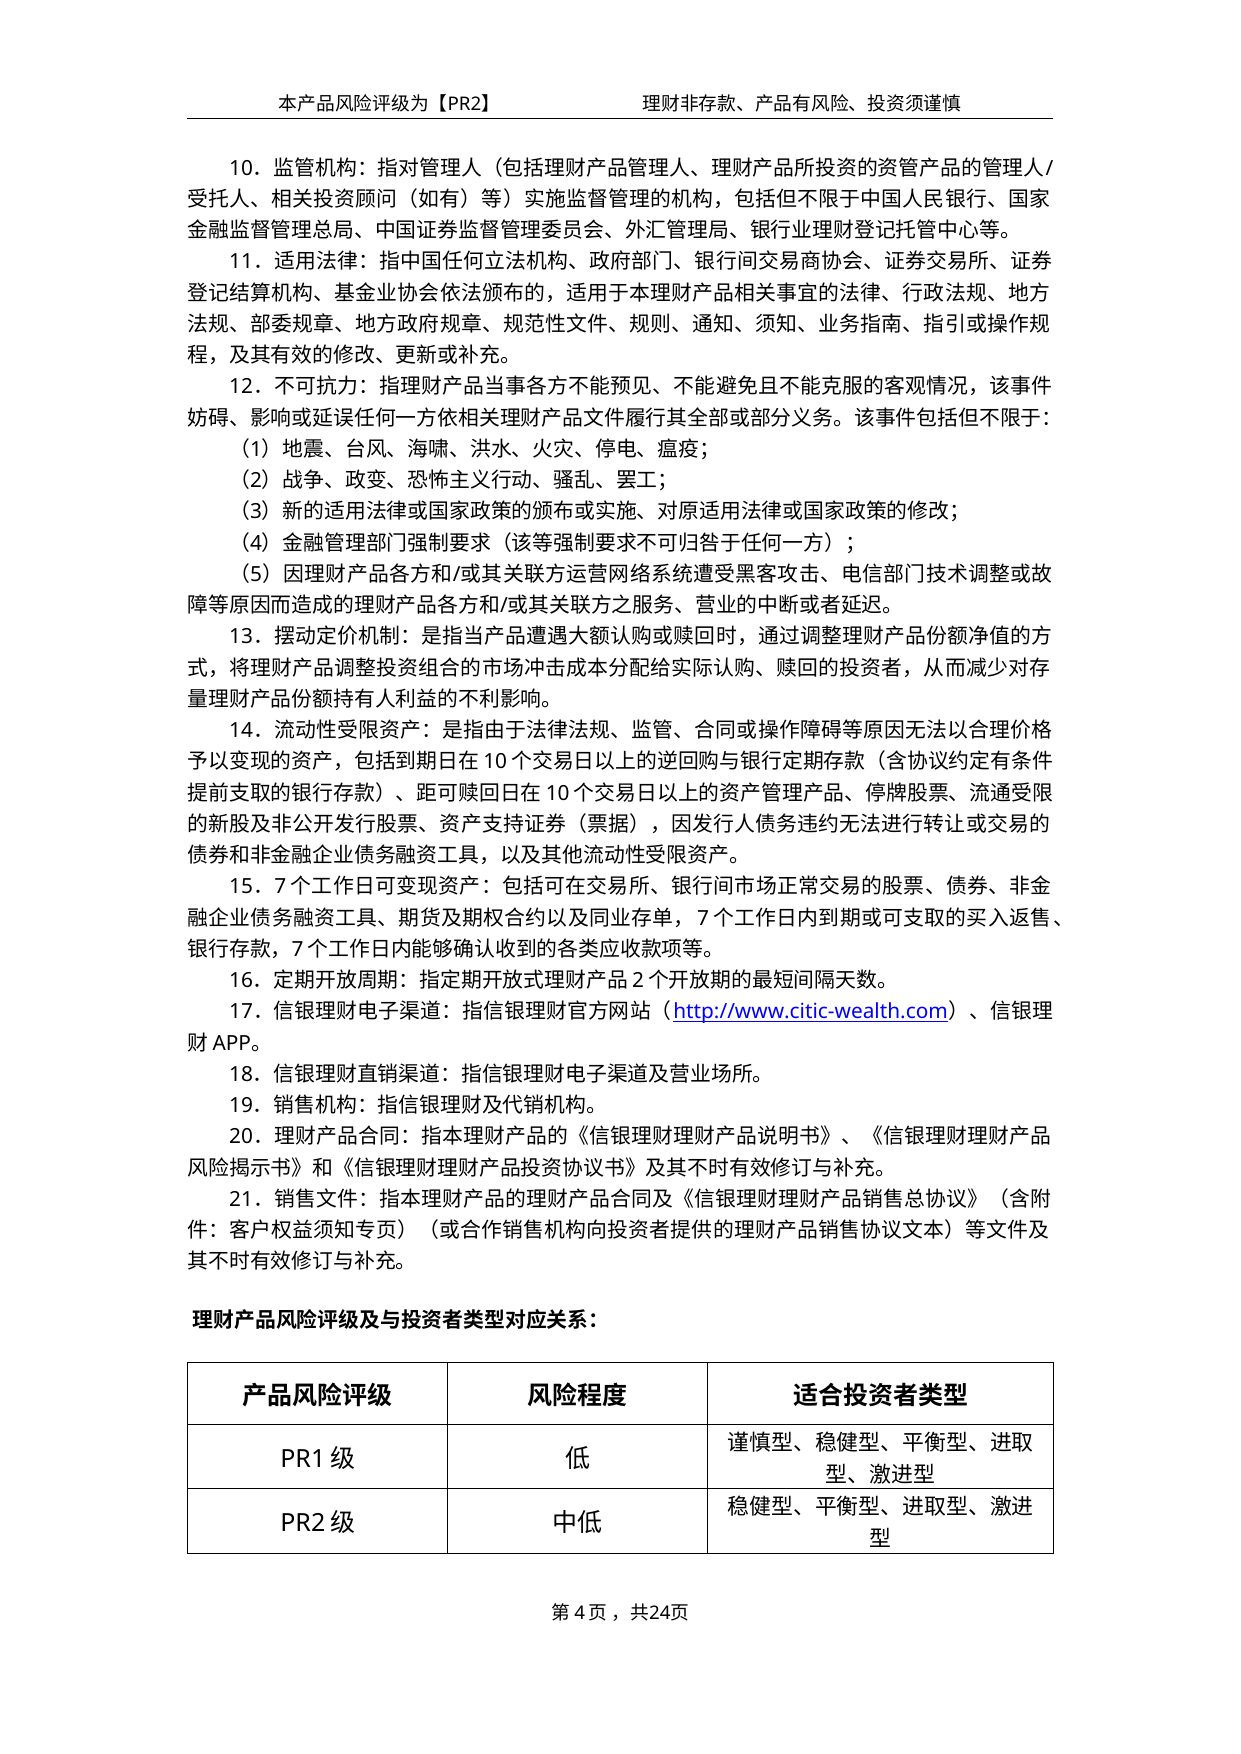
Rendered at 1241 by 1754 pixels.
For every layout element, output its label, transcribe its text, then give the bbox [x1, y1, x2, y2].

list （2）战争、政变、恐怖主义行动、骚乱、罢工； [187, 462, 1053, 494]
list 14．流动性受限资产：是指由于法律法规、监管、合同或操作障碍等原因无法以合理价格予以变现的资产，包括到期日在10个交易日以上的逆回购与银行定期存款（含协议约定有条件提前支取的银行存款）、距可赎回日在10个交易日以上的资产管理产品、停牌股票、流通受限的新股及非公开发行股票、资产支持证券（票据），因发行人债务违约无法进行转让或交易的债券和非金融企业债务融资工具，以及其他流动性受限资产。 [187, 712, 1053, 869]
list 17．信银理财电子渠道：指信银理财官方网站（http://www.citic-wealth.com）、信银理财APP。 [187, 994, 1053, 1056]
table_cell PR2级 [188, 1489, 447, 1553]
list （3）新的适用法律或国家政策的颁布或实施、对原适用法律或国家政策的修改； [187, 494, 1053, 525]
table_header 适合投资者类型 [708, 1363, 1053, 1424]
table_cell 中低 [448, 1489, 707, 1553]
table_header 风险程度 [448, 1363, 707, 1424]
table_cell 稳健型、平衡型、进取型、激进型 [708, 1489, 1053, 1553]
list 19．销售机构：指信银理财及代销机构。 [187, 1087, 1053, 1119]
list 12．不可抗力：指理财产品当事各方不能预见、不能避免且不能克服的客观情况，该事件妨碍、影响或延误任何一方依相关理财产品文件履行其全部或部分义务。该事件包括但不限于： [187, 369, 1053, 431]
list 10．监管机构：指对管理人（包括理财产品管理人、理财产品所投资的资管产品的管理人/受托人、相关投资顾问（如有）等）实施监督管理的机构，包括但不限于中国人民银行、国家金融监督管理总局、中国证券监督管理委员会、外汇管理局、银行业理财登记托管中心等。 [187, 150, 1053, 244]
text 理财产品风险评级及与投资者类型对应关系： [187, 1303, 1047, 1334]
list 20．理财产品合同：指本理财产品的《信银理财理财产品说明书》、《信银理财理财产品风险揭示书》和《信银理财理财产品投资协议书》及其不时有效修订与补充。 [187, 1119, 1053, 1181]
list （5）因理财产品各方和/或其关联方运营网络系统遭受黑客攻击、电信部门技术调整或故障等原因而造成的理财产品各方和/或其关联方之服务、营业的中断或者延迟。 [187, 556, 1053, 619]
list （4）金融管理部门强制要求（该等强制要求不可归咎于任何一方）； [187, 525, 1053, 556]
list 16．定期开放周期：指定期开放式理财产品2个开放期的最短间隔天数。 [187, 962, 1053, 994]
list 15．7个工作日可变现资产：包括可在交易所、银行间市场正常交易的股票、债券、非金融企业债务融资工具、期货及期权合约以及同业存单，7个工作日内到期或可支取的买入返售、银行存款，7个工作日内能够确认收到的各类应收款项等。 [187, 869, 1053, 962]
table_cell PR1级 [188, 1425, 447, 1488]
list 13．摆动定价机制：是指当产品遭遇大额认购或赎回时，通过调整理财产品份额净值的方式，将理财产品调整投资组合的市场冲击成本分配给实际认购、赎回的投资者，从而减少对存量理财产品份额持有人利益的不利影响。 [187, 619, 1053, 712]
list （1）地震、台风、海啸、洪水、火灾、停电、瘟疫； [187, 431, 1053, 462]
table_cell 谨慎型、稳健型、平衡型、进取型、激进型 [708, 1425, 1053, 1488]
list 18．信银理财直销渠道：指信银理财电子渠道及营业场所。 [187, 1056, 1053, 1087]
list 11．适用法律：指中国任何立法机构、政府部门、银行间交易商协会、证券交易所、证券登记结算机构、基金业协会依法颁布的，适用于本理财产品相关事宜的法律、行政法规、地方法规、部委规章、地方政府规章、规范性文件、规则、通知、须知、业务指南、指引或操作规程，及其有效的修改、更新或补充。 [187, 244, 1053, 369]
table_header 产品风险评级 [188, 1363, 447, 1424]
table_cell 低 [448, 1425, 707, 1488]
list 21．销售文件：指本理财产品的理财产品合同及《信银理财理财产品销售总协议》（含附件：客户权益须知专页）（或合作销售机构向投资者提供的理财产品销售协议文本）等文件及其不时有效修订与补充。 [187, 1181, 1053, 1275]
